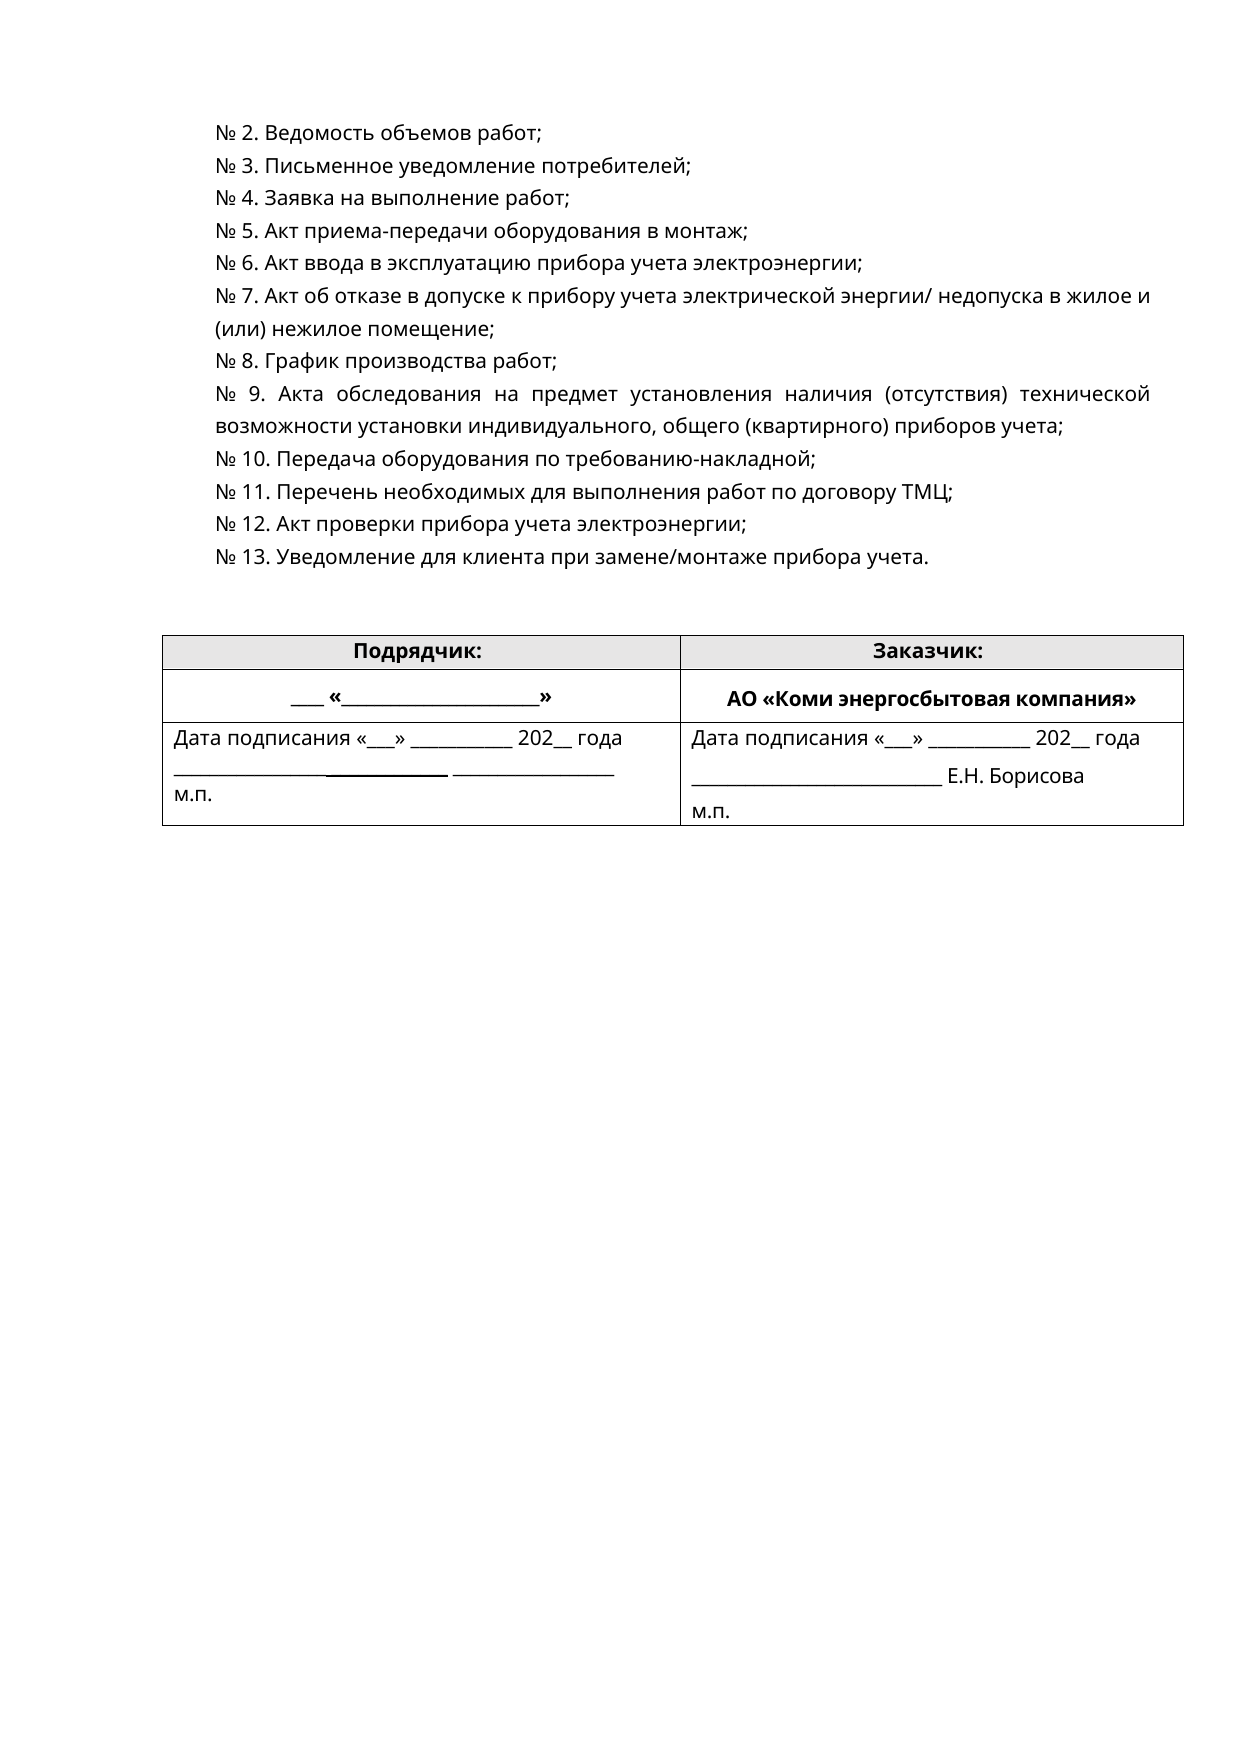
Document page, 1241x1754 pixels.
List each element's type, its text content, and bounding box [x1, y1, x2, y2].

text № 9. Акта обследования на предмет установления наличия (отсутствия) технической возможности установки индивидуального, общего (квартирного) приборов учета; [215, 379, 1152, 440]
table_header Подрядчик: [163, 636, 680, 668]
text № 3. Письменное уведомление потребителей; [215, 151, 1152, 179]
table_cell АО «Коми энергосбытовая компания» [681, 670, 1183, 722]
text № 5. Акт приема-передачи оборудования в монтаж; [215, 216, 1152, 244]
table_header Заказчик: [681, 636, 1183, 668]
table_cell ____ «________________________» [163, 670, 680, 722]
text № 2. Ведомость объемов работ; [215, 118, 1152, 147]
table_cell Дата подписания «___» ___________ 202__ года ____________________________ Е.Н. Борисова м.п. [681, 723, 1183, 825]
table_cell Дата подписания «___» ___________ 202__ года _________________ _____________ __________________ м.п. [163, 723, 680, 825]
text № 10. Передача оборудования по требованию-накладной; [215, 444, 1152, 473]
text № 13. Уведомление для клиента при замене/монтаже прибора учета. [215, 542, 1152, 570]
text № 6. Акт ввода в эксплуатацию прибора учета электроэнергии; [215, 248, 1152, 277]
text № 7. Акт об отказе в допуске к прибору учета электрической энергии/ недопуска в жилое и (или) нежилое помещение; [215, 281, 1152, 342]
text № 11. Перечень необходимых для выполнения работ по договору ТМЦ; [215, 477, 1139, 505]
text № 12. Акт проверки прибора учета электроэнергии; [215, 509, 1139, 538]
text № 8. График производства работ; [215, 346, 1152, 375]
text № 4. Заявка на выполнение работ; [215, 183, 1152, 212]
